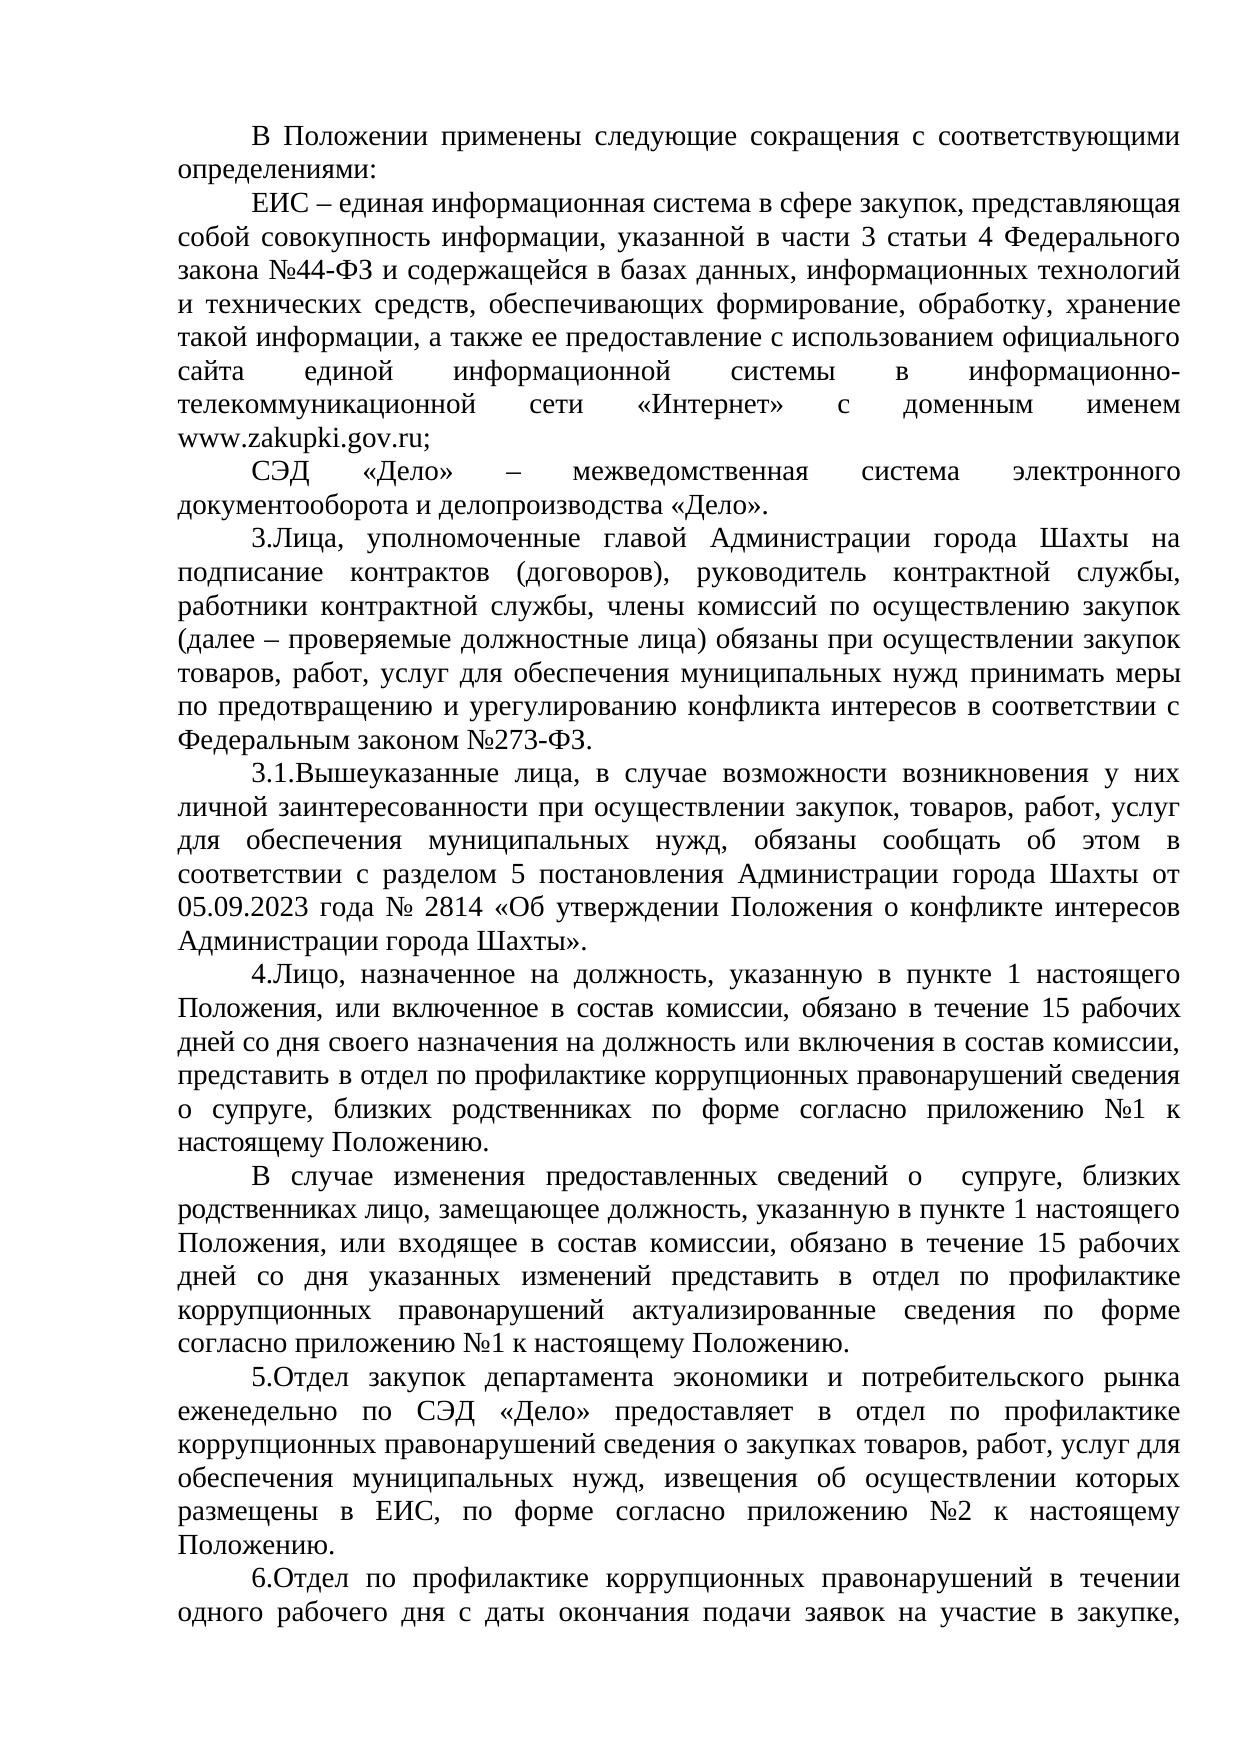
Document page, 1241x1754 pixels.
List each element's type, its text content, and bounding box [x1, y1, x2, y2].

text СЭД «Дело» – межведомственная система электронного документооборота и делопроизводства «Дело». [177, 453, 1181, 521]
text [177, 1560, 1181, 1627]
text В Положении применены следующие сокращения с соответствующими определениями: [177, 118, 1181, 185]
text 4.Лицо, назначенное на должность, указанную в пункте 1 настоящего Положения, или включенное в состав комиссии, обязано в течение 15 рабочих дней со дня своего назначения на должность или включения в состав комиссии, представить в отдел по профилактике коррупционных правонарушений сведения о супруге, близких родственниках по форме согласно приложению №1 к настоящему Положению. [177, 957, 1181, 1158]
text ЕИС – единая информационная система в сфере закупок, представляющая собой совокупность информации, указанной в части 3 статьи 4 Федерального закона №44-ФЗ и содержащейся в базах данных, информационных технологий и технических средств, обеспечивающих формирование, обработку, хранение такой информации, а также ее предоставление с использованием официального сайта единой информационной системы в информационно-телекоммуникационной сети «Интернет» с доменным именем www.zakupki.gov.ru; [177, 185, 1181, 453]
text 3.Лица, уполномоченные главой Администрации города Шахты на подписание контрактов (договоров), руководитель контрактной службы, работники контрактной службы, члены комиссий по осуществлению закупок (далее – проверяемые должностные лица) обязаны при осуществлении закупок товаров, работ, услуг для обеспечения муниципальных нужд принимать меры по предотвращению и урегулированию конфликта интересов в соответствии с Федеральным законом №273-ФЗ. [177, 521, 1181, 755]
text В случае изменения предоставленных сведений о супруге, близких родственниках лицо, замещающее должность, указанную в пункте 1 настоящего Положения, или входящее в состав комиссии, обязано в течение 15 рабочих дней со дня указанных изменений представить в отдел по профилактике коррупционных правонарушений актуализированные сведения по форме согласно приложению №1 к настоящему Положению. [177, 1158, 1181, 1359]
text 3.1.Вышеуказанные лица, в случае возможности возникновения у них личной заинтересованности при осуществлении закупок, товаров, работ, услуг для обеспечения муниципальных нужд, обязаны сообщать об этом в соответствии с разделом 5 постановления Администрации города Шахты от 05.09.2023 года № 2814 «Об утверждении Положения о конфликте интересов Администрации города Шахты». [177, 755, 1181, 957]
text 5.Отдел закупок департамента экономики и потребительского рынка еженедельно по СЭД «Дело» предоставляет в отдел по профилактике коррупционных правонарушений сведения о закупках товаров, работ, услуг для обеспечения муниципальных нужд, извещения об осуществлении которых размещены в ЕИС, по форме согласно приложению №2 к настоящему Положению. [177, 1359, 1181, 1560]
